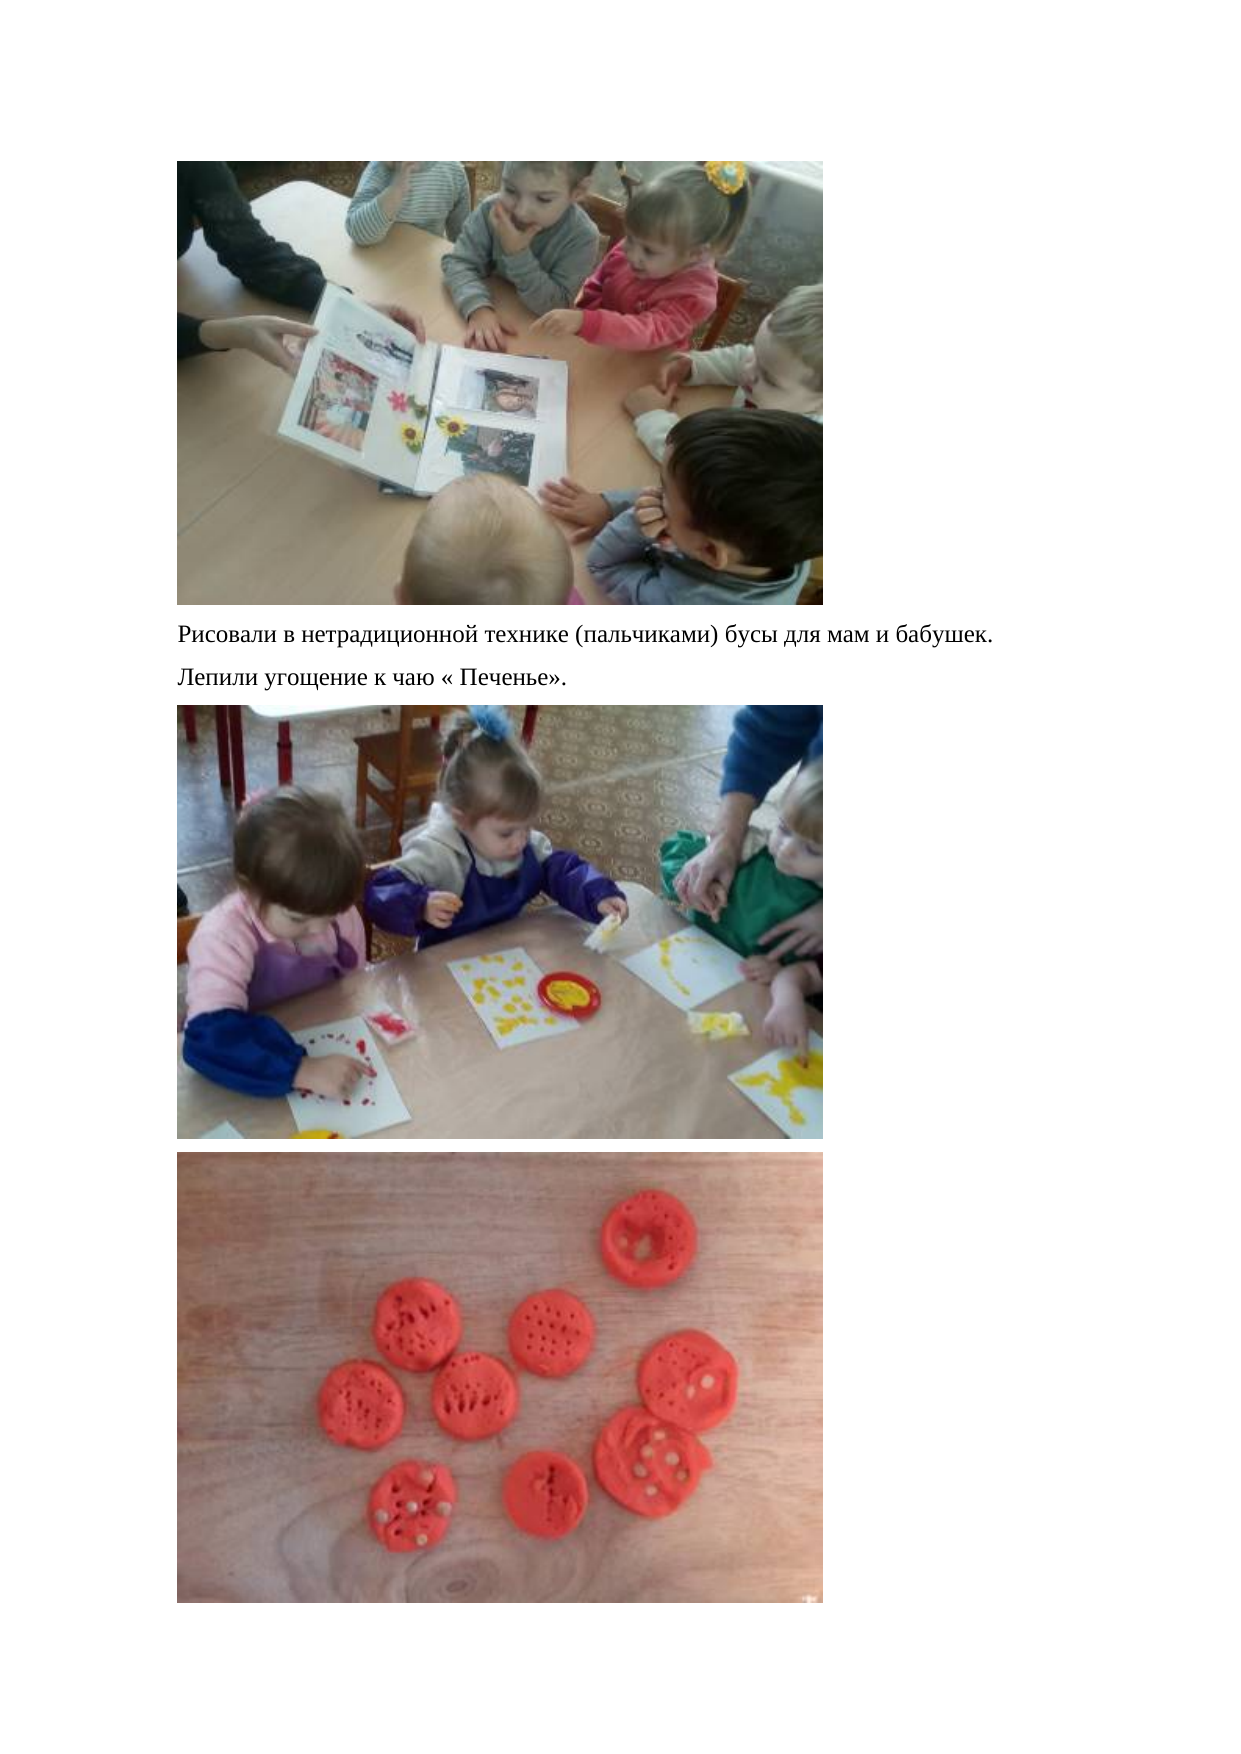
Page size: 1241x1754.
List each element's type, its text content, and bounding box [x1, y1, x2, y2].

text Лепили угощение к чаю « Печенье». [177, 662, 1152, 691]
picture [177, 705, 823, 1139]
text Рисовали в нетрадиционной технике (пальчиками) бусы для мам и бабушек. [177, 619, 1152, 648]
picture [177, 1152, 823, 1603]
picture [177, 161, 823, 605]
